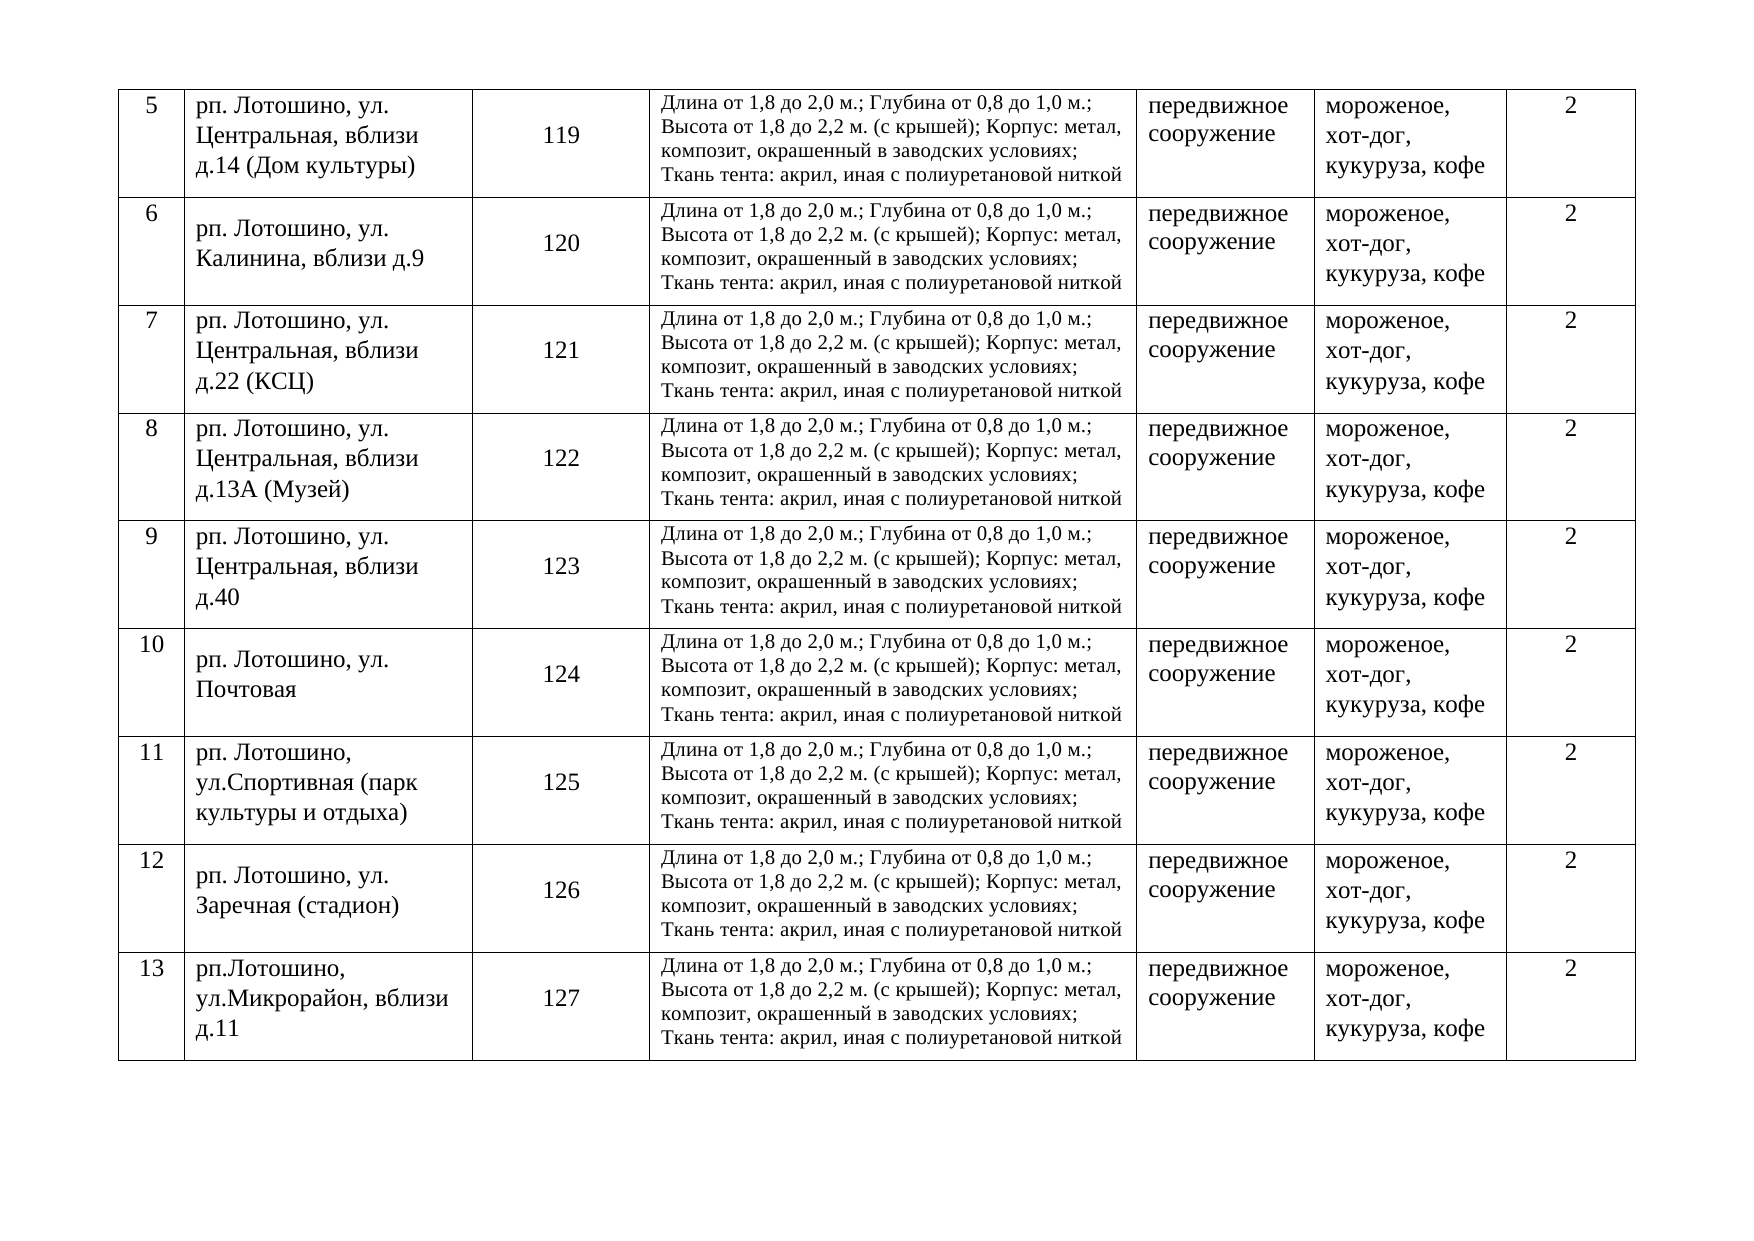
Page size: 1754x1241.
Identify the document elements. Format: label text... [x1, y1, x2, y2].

table_cell 2 [1507, 521, 1635, 628]
table_cell 10 [119, 629, 184, 736]
table_cell передвижное сооружение [1137, 629, 1314, 736]
table_cell 12 [119, 845, 184, 952]
table_cell рп. Лотошино, ул. Центральная, вблизи д.13А (Музей) [185, 414, 472, 520]
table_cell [650, 90, 1136, 197]
table_cell 8 [119, 414, 184, 520]
table_cell 2 [1507, 90, 1635, 197]
table_cell 122 [473, 414, 649, 520]
table_cell рп. Лотошино, ул.Спортивная (парк культуры и отдыха) [185, 737, 472, 844]
table_cell 9 [119, 521, 184, 628]
table_cell передвижное сооружение [1137, 414, 1314, 520]
table_cell 2 [1507, 737, 1635, 844]
table_cell мороженое, хот-дог, кукуруза, кофе [1315, 845, 1506, 952]
table_cell 11 [119, 737, 184, 844]
table_cell 124 [473, 629, 649, 736]
table_cell 2 [1507, 953, 1635, 1060]
table_cell 2 [1507, 629, 1635, 736]
table_cell 2 [1507, 306, 1635, 412]
table_cell рп.Лотошино, ул.Микрорайон, вблизи д.11 [185, 953, 472, 1060]
table_cell рп. Лотошино, ул. Центральная, вблизи д.40 [185, 521, 472, 628]
table_cell мороженое, хот-дог, кукуруза, кофе [1315, 521, 1506, 628]
table_cell передвижное сооружение [1137, 198, 1314, 304]
table_cell 2 [1507, 414, 1635, 520]
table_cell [650, 953, 1136, 1060]
table_cell мороженое, хот-дог, кукуруза, кофе [1315, 198, 1506, 304]
table_cell 125 [473, 737, 649, 844]
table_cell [1315, 953, 1506, 1060]
table_cell 119 [473, 90, 649, 197]
table_cell 2 [1507, 845, 1635, 952]
table_cell мороженое, хот-дог, кукуруза, кофе [1315, 629, 1506, 736]
table_cell рп. Лотошино, ул. Калинина, вблизи д.9 [185, 198, 472, 304]
table_cell рп. Лотошино, ул. Центральная, вблизи д.14 (Дом культуры) [185, 90, 472, 197]
table_cell 6 [119, 198, 184, 304]
table_cell передвижное сооружение [1137, 845, 1314, 952]
table_cell 120 [473, 198, 649, 304]
table_cell передвижное сооружение [1137, 521, 1314, 628]
table_cell 7 [119, 306, 184, 412]
table_cell мороженое, хот-дог, кукуруза, кофе [1315, 414, 1506, 520]
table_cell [1137, 953, 1314, 1060]
table_cell 126 [473, 845, 649, 952]
table_cell 5 [119, 90, 184, 197]
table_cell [1315, 90, 1506, 197]
table_cell 2 [1507, 198, 1635, 304]
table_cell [1137, 90, 1314, 197]
table_cell передвижное сооружение [1137, 306, 1314, 412]
table_cell мороженое, хот-дог, кукуруза, кофе [1315, 306, 1506, 412]
table_cell 121 [473, 306, 649, 412]
table_cell передвижное сооружение [1137, 737, 1314, 844]
table_cell рп. Лотошино, ул. Заречная (стадион) [185, 845, 472, 952]
table_cell рп. Лотошино, ул. Почтовая [185, 629, 472, 736]
table_cell мороженое, хот-дог, кукуруза, кофе [1315, 737, 1506, 844]
table_cell 123 [473, 521, 649, 628]
table_cell 13 [119, 953, 184, 1060]
table_cell 127 [473, 953, 649, 1060]
table_cell рп. Лотошино, ул. Центральная, вблизи д.22 (КСЦ) [185, 306, 472, 412]
